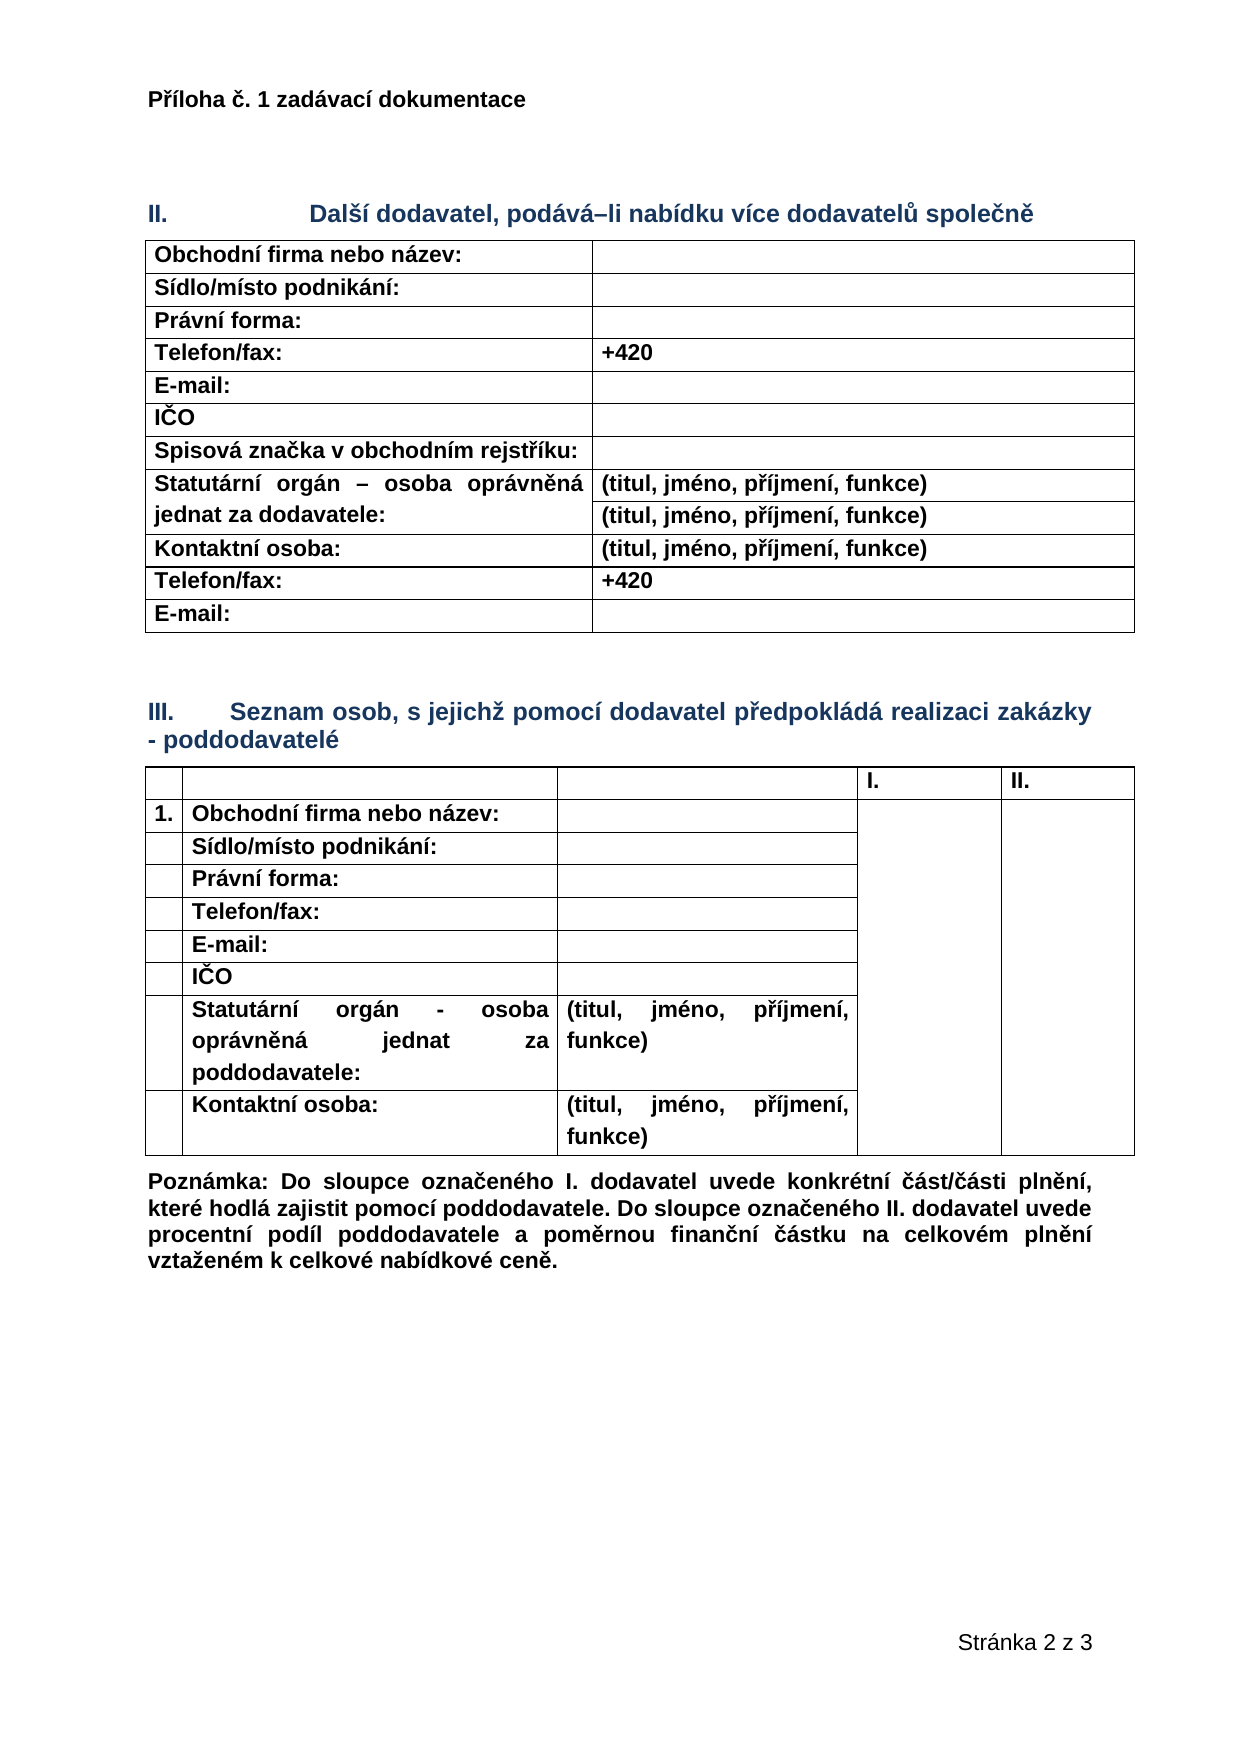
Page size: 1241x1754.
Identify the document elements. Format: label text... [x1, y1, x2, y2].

table_cell Sídlo/místo podnikání: [183, 833, 557, 864]
table_cell Telefon/fax: [146, 339, 592, 371]
table_cell [146, 931, 182, 962]
table_cell (titul, jméno, příjmení, funkce) [593, 502, 1134, 534]
table_cell E-mail: [146, 372, 592, 403]
table_cell [593, 404, 1134, 436]
table_cell Kontaktní osoba: [146, 535, 592, 566]
table_cell IČO [146, 404, 592, 436]
table_cell (titul, jméno, příjmení, funkce) [593, 535, 1134, 566]
table_header [146, 768, 182, 799]
table_header Obchodní firma nebo název: [146, 241, 592, 273]
table_cell [593, 372, 1134, 403]
table_cell [146, 996, 182, 1090]
table_cell [146, 865, 182, 897]
table_cell [593, 437, 1134, 468]
table_cell [146, 963, 182, 995]
table_cell E-mail: [183, 931, 557, 962]
table_cell [858, 800, 1001, 1154]
table_cell (titul, jméno, příjmení, funkce) [593, 470, 1134, 501]
table_cell Sídlo/místo podnikání: [146, 274, 592, 306]
table_cell E-mail: [146, 600, 592, 632]
text Poznámka: Do sloupce označeného I. dodavatel uvede konkrétní část/části plnění, které hodlá zajistit pomocí poddodavatele. Do sloupce označeného II. dodavatel uvede procentní podíl poddodavatele a poměrnou finanční částku na celkovém plnění vztaženém k celkové nabídkové ceně. [148, 1168, 1092, 1273]
table_cell [558, 963, 857, 995]
table_cell Právní forma: [146, 307, 592, 338]
table_cell (titul, jméno, příjmení, funkce) [558, 1091, 857, 1154]
table_header [593, 241, 1134, 273]
table_header II. [1002, 768, 1134, 799]
table_cell [146, 1091, 182, 1154]
table_cell +420 [593, 339, 1134, 371]
table_cell [558, 898, 857, 929]
table_cell [558, 931, 857, 962]
table_cell +420 [593, 568, 1134, 599]
table_cell [593, 600, 1134, 632]
table_cell [558, 865, 857, 897]
table_cell Právní forma: [183, 865, 557, 897]
table_cell [146, 833, 182, 864]
table_cell Statutární orgán – osoba oprávněná jednat za dodavatele: [146, 470, 592, 534]
table_cell Kontaktní osoba: [183, 1091, 557, 1154]
table_header [183, 768, 557, 799]
table_cell [558, 800, 857, 832]
table_header I. [858, 768, 1001, 799]
table_cell IČO [183, 963, 557, 995]
table_cell 1. [146, 800, 182, 832]
table_cell [146, 898, 182, 929]
table_cell Telefon/fax: [146, 568, 592, 599]
table_cell Spisová značka v obchodním rejstříku: [146, 437, 592, 468]
table_cell Telefon/fax: [183, 898, 557, 929]
subtitle Seznam osob, s jejichž pomocí dodavatel předpokládá realizaci zakázky - poddodavatelé [148, 696, 1092, 754]
table_cell [593, 307, 1134, 338]
table_header [558, 768, 857, 799]
table_cell Obchodní firma nebo název: [183, 800, 557, 832]
table_cell [593, 274, 1134, 306]
table_cell (titul, jméno, příjmení, funkce) [558, 996, 857, 1090]
table_cell Statutární orgán - osoba oprávněná jednat za poddodavatele: [183, 996, 557, 1090]
table_cell [558, 833, 857, 864]
subtitle Další dodavatel, podává–li nabídku více dodavatelů společně [148, 199, 1092, 228]
table_cell [1002, 800, 1134, 1154]
